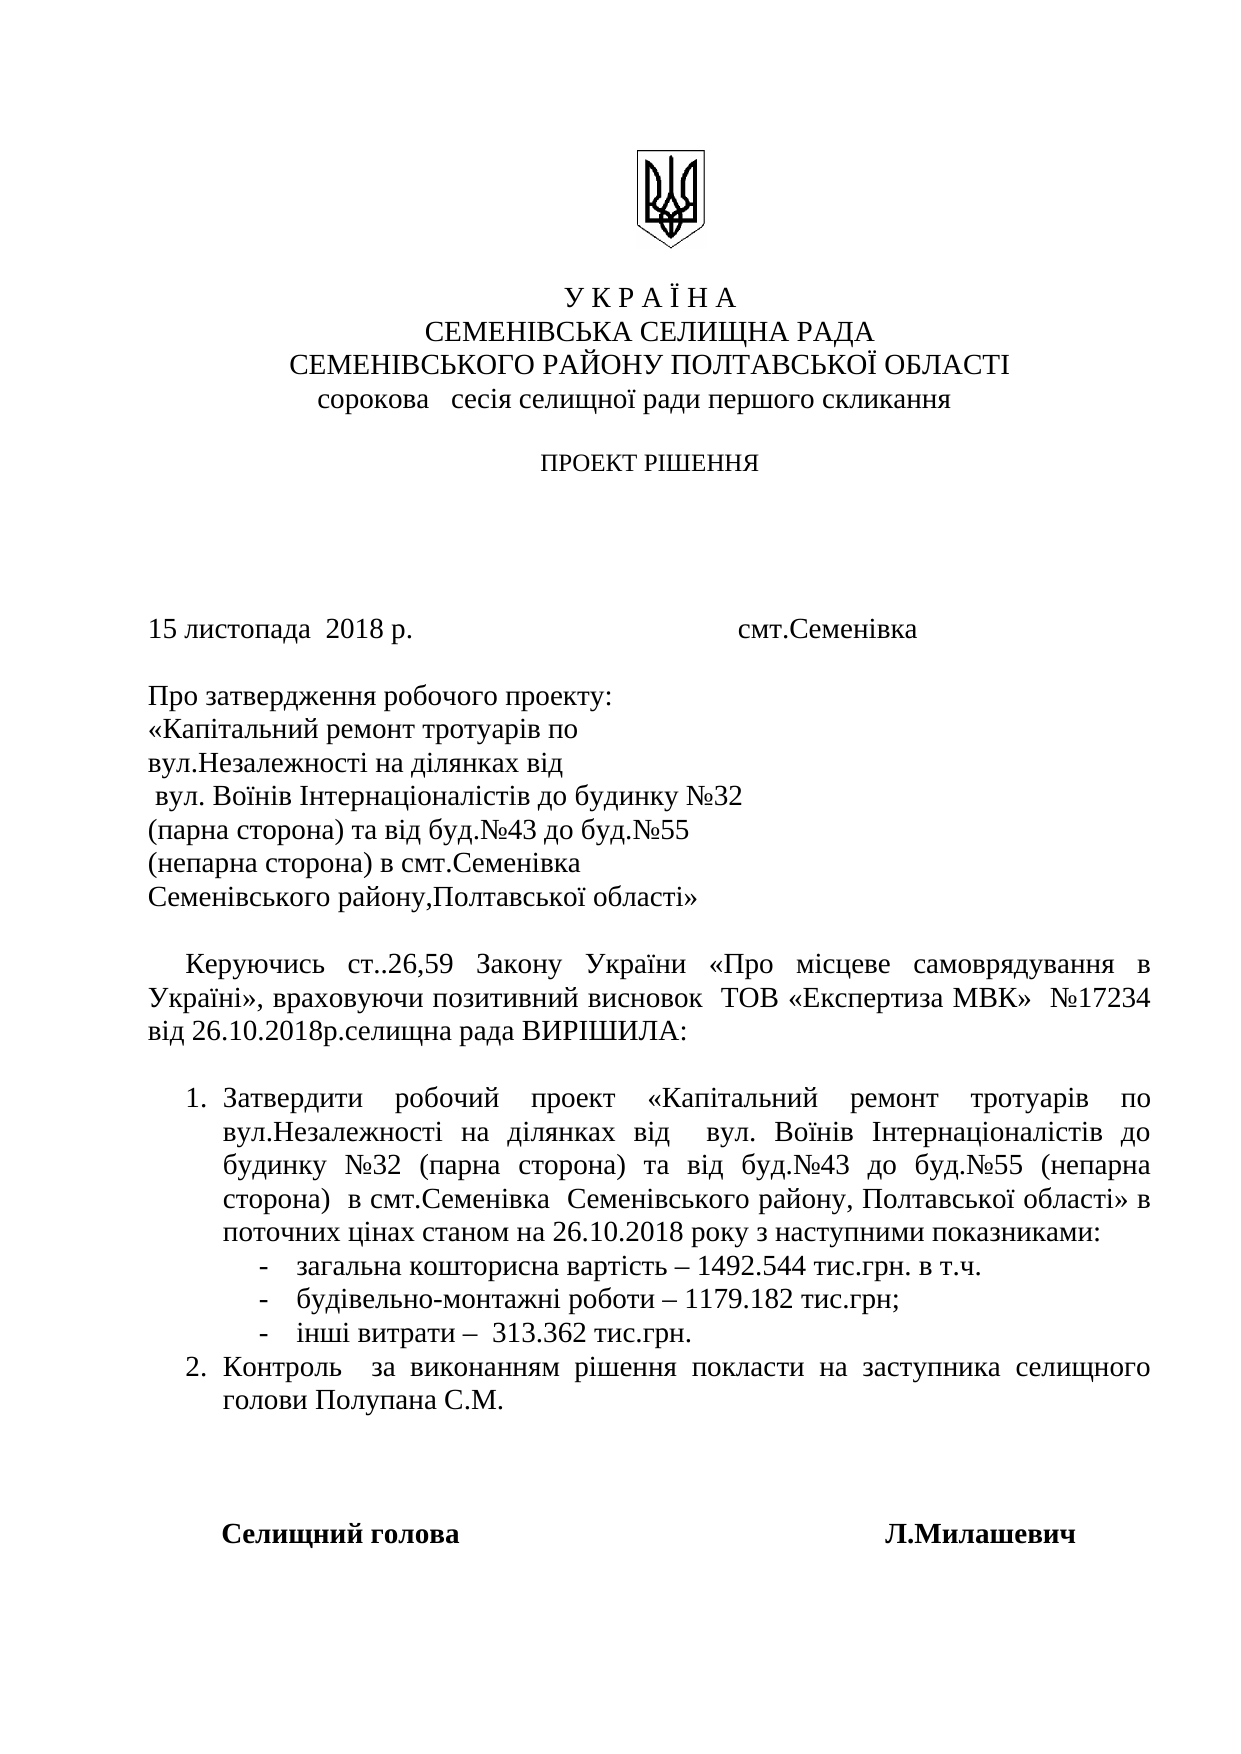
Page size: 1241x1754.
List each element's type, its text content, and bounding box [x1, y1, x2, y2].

text СЕМЕНІВСЬКОГО РАЙОНУ ПОЛТАВСЬКОЇ ОБЛАСТІ [148, 347, 1152, 381]
list загальна кошторисна вартість – 1492.544 тис.грн. в т.ч. [258, 1248, 1152, 1282]
text сорокова сесія селищної ради першого скликання [221, 381, 1152, 414]
text ПРОЕКТ РІШЕННЯ [148, 448, 1152, 477]
picture [636, 148, 707, 249]
text (парна сторона) та від буд.№43 до буд.№55 [148, 812, 1152, 846]
text вул.Незалежності на ділянках від [148, 745, 1152, 778]
text У К Р А Ї Н А [148, 280, 1152, 314]
list інші витрати – 313.362 тис.грн. [258, 1315, 1152, 1349]
list Затвердити робочий проект «Капітальний ремонт тротуарів по вул.Незалежності на ділянках від вул. Воїнів Інтернаціоналістів до будинку №32 (парна сторона) та від буд.№43 до буд.№55 (непарна сторона) в смт.Семенівка Семенівського району, Полтавської області» в поточних цінах станом на 26.10.2018 року з наступними показниками: [185, 1080, 1152, 1248]
text (непарна сторона) в смт.Семенівка [148, 846, 1152, 879]
text вул. Воїнів Інтернаціоналістів до будинку №32 [148, 778, 1152, 812]
text 15 листопада 2018 р. смт.Семенівка [148, 611, 1152, 644]
list будівельно-монтажні роботи – 1179.182 тис.грн; [258, 1282, 1152, 1315]
text Про затвердження робочого проекту: [148, 678, 1152, 711]
text СЕМЕНІВСЬКА СЕЛИЩНА РАДА [148, 314, 1152, 347]
text Селищний голова Л.Милашевич [221, 1516, 1152, 1550]
text «Капітальний ремонт тротуарів по [148, 711, 1152, 745]
text Семенівського району,Полтавської області» [148, 879, 1152, 913]
list Контроль за виконанням рішення покласти на заступника селищного голови Полупана С.М. [185, 1349, 1152, 1416]
text Керуючись ст..26,59 Закону України «Про місцеве самоврядування в Україні», враховуючи позитивний висновок ТОВ «Експертиза МВК» №17234 від 26.10.2018р.селищна рада ВИРІШИЛА: [148, 946, 1152, 1047]
